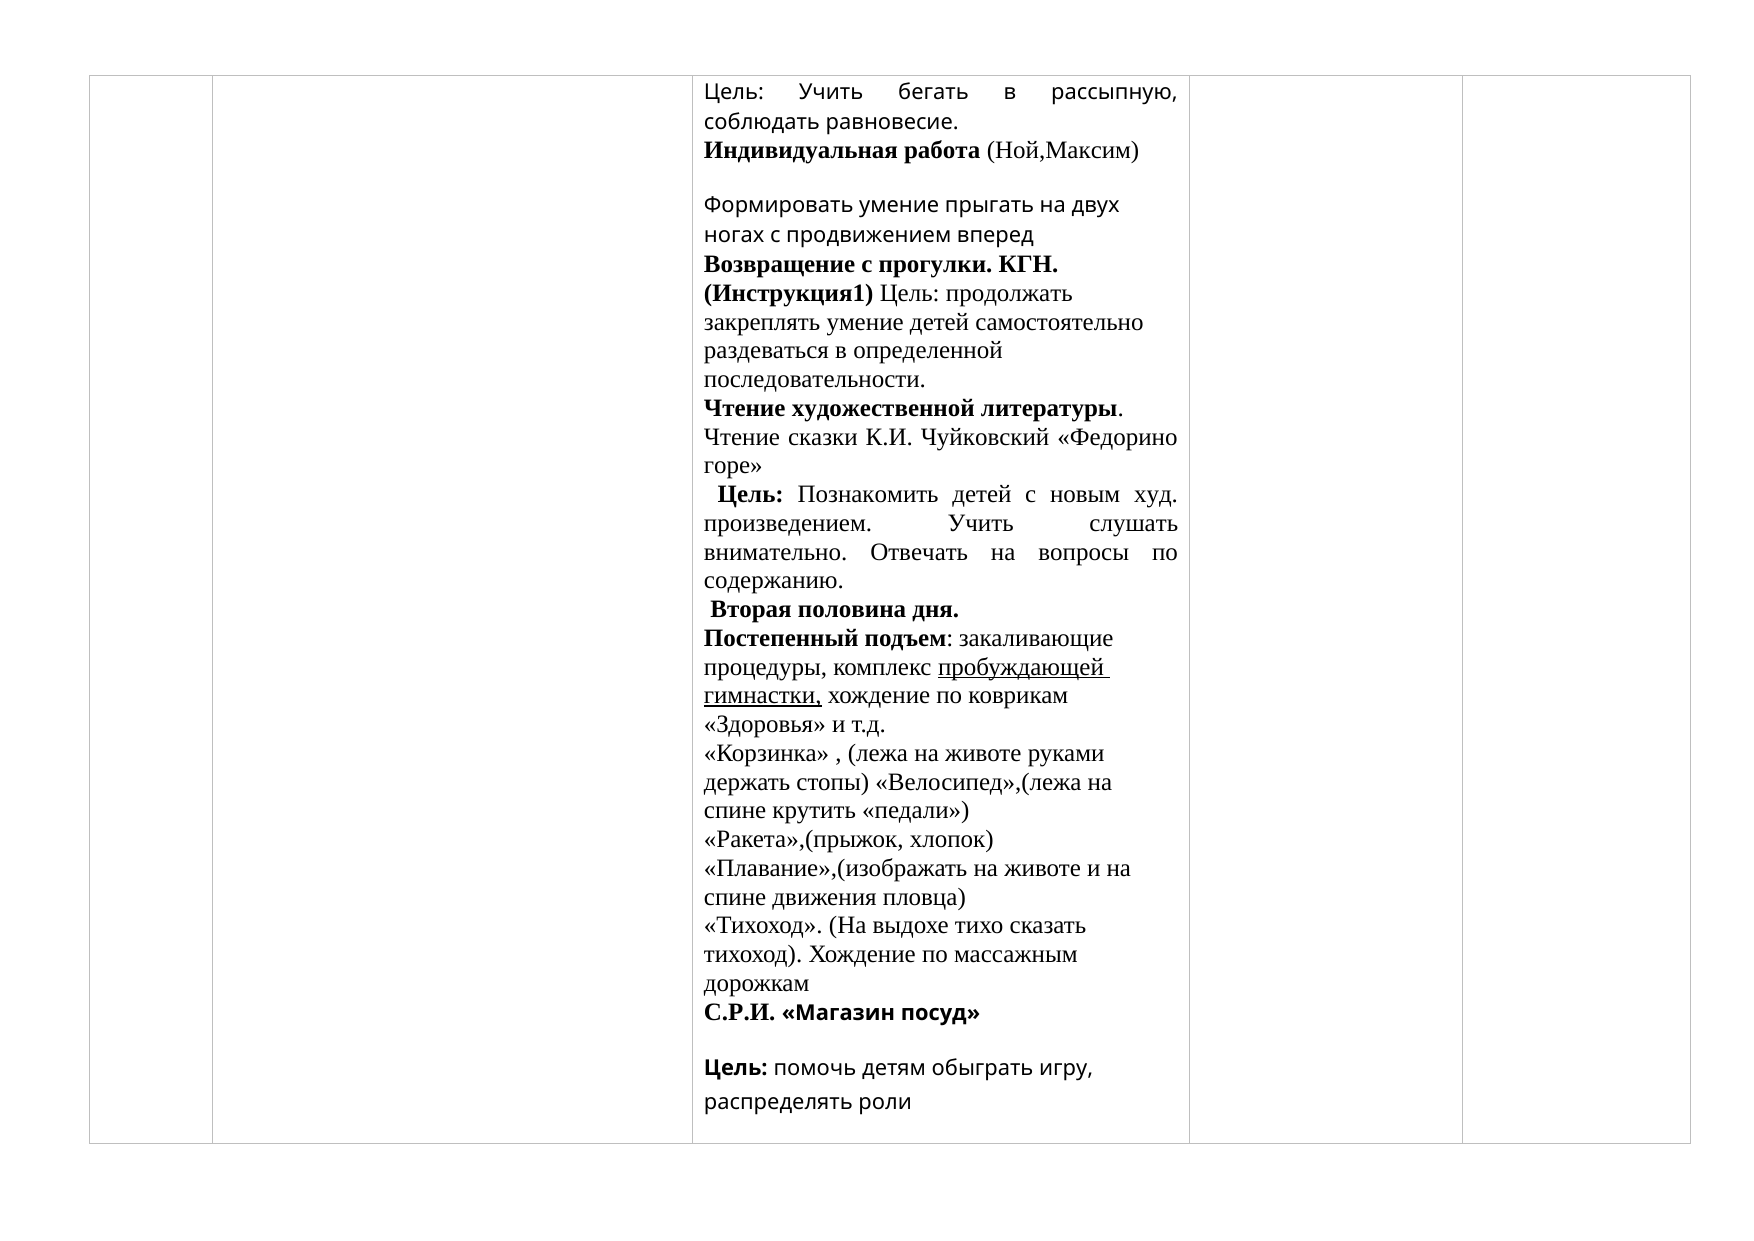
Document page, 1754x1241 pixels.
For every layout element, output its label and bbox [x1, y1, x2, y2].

table_cell [1190, 76, 1462, 1143]
table_cell [90, 76, 212, 1143]
table_cell [213, 76, 692, 1143]
table_cell [1463, 76, 1690, 1143]
table_cell [693, 76, 1189, 1143]
